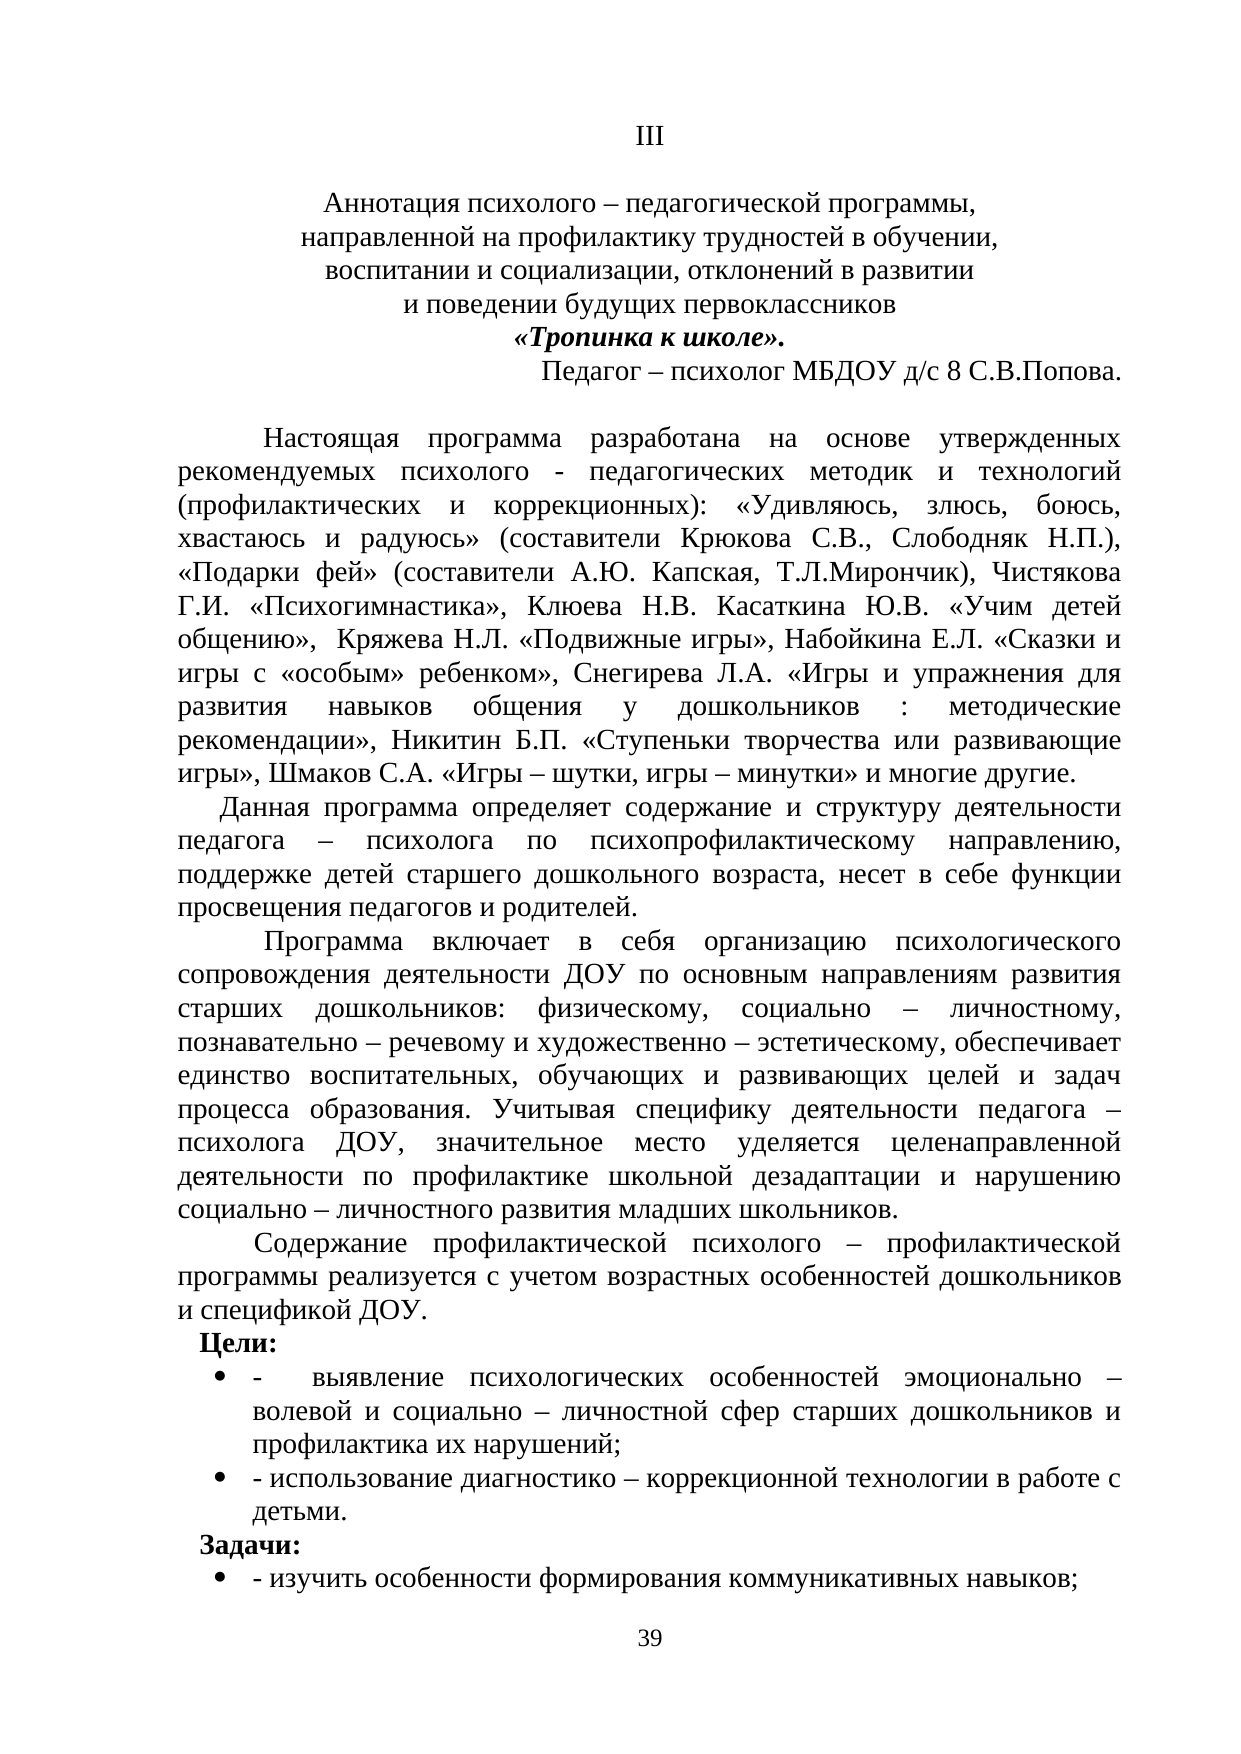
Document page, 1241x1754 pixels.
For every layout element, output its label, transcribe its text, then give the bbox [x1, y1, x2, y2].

text Педагог – психолог МБДОУ д/с 8 С.В.Попова. [177, 353, 1122, 386]
text Задачи: [177, 1527, 1122, 1561]
text III [177, 118, 1122, 152]
list - использование диагностико – коррекционной технологии в работе с детьми. [215, 1460, 1122, 1527]
text Программа включает в себя организацию психологического сопровождения деятельности ДОУ по основным направлениям развития старших дошкольников: физическому, социально – личностному, познавательно – речевому и художественно – эстетическому, обеспечивает единство воспитательных, обучающих и развивающих целей и задач процесса образования. Учитывая специфику деятельности педагога – психолога ДОУ, значительное место уделяется целенаправленной деятельности по профилактике школьной дезадаптации и нарушению социально – личностного развития младших школьников. [177, 923, 1122, 1225]
text «Тропинка к школе». [177, 319, 1122, 353]
text направленной на профилактику трудностей в обучении, [177, 219, 1122, 252]
text Данная программа определяет содержание и структуру деятельности педагога – психолога по психопрофилактическому направлению, поддержке детей старшего дошкольного возраста, несет в себе функции просвещения педагогов и родителей. [177, 789, 1122, 923]
text Цели: [177, 1326, 1122, 1359]
text воспитании и социализации, отклонений в развитии [177, 252, 1122, 286]
text Содержание профилактической психолого – профилактической программы реализуется с учетом возрастных особенностей дошкольников и спецификой ДОУ. [177, 1225, 1122, 1326]
text Аннотация психолого – педагогической программы, [177, 185, 1122, 219]
text и поведении будущих первоклассников [177, 286, 1122, 319]
list - выявление психологических особенностей эмоционально – волевой и социально – личностной сфер старших дошкольников и профилактика их нарушений; [215, 1359, 1122, 1460]
text Настоящая программа разработана на основе утвержденных рекомендуемых психолого - педагогических методик и технологий (профилактических и коррекционных): «Удивляюсь, злюсь, боюсь, хвастаюсь и радуюсь» (составители Крюкова С.В., Слободняк Н.П.), «Подарки фей» (составители А.Ю. Капская, Т.Л.Мирончик), Чистякова Г.И. «Психогимнастика», Клюева Н.В. Касаткина Ю.В. «Учим детей общению», Кряжева Н.Л. «Подвижные игры», Набойкина Е.Л. «Сказки и игры с «особым» ребенком», Снегирева Л.А. «Игры и упражнения для развития навыков общения у дошкольников : методические рекомендации», Никитин Б.П. «Ступеньки творчества или развивающие игры», Шмаков С.А. «Игры – шутки, игры – минутки» и многие другие. [177, 420, 1122, 789]
list - изучить особенности формирования коммуникативных навыков; [215, 1561, 1122, 1594]
